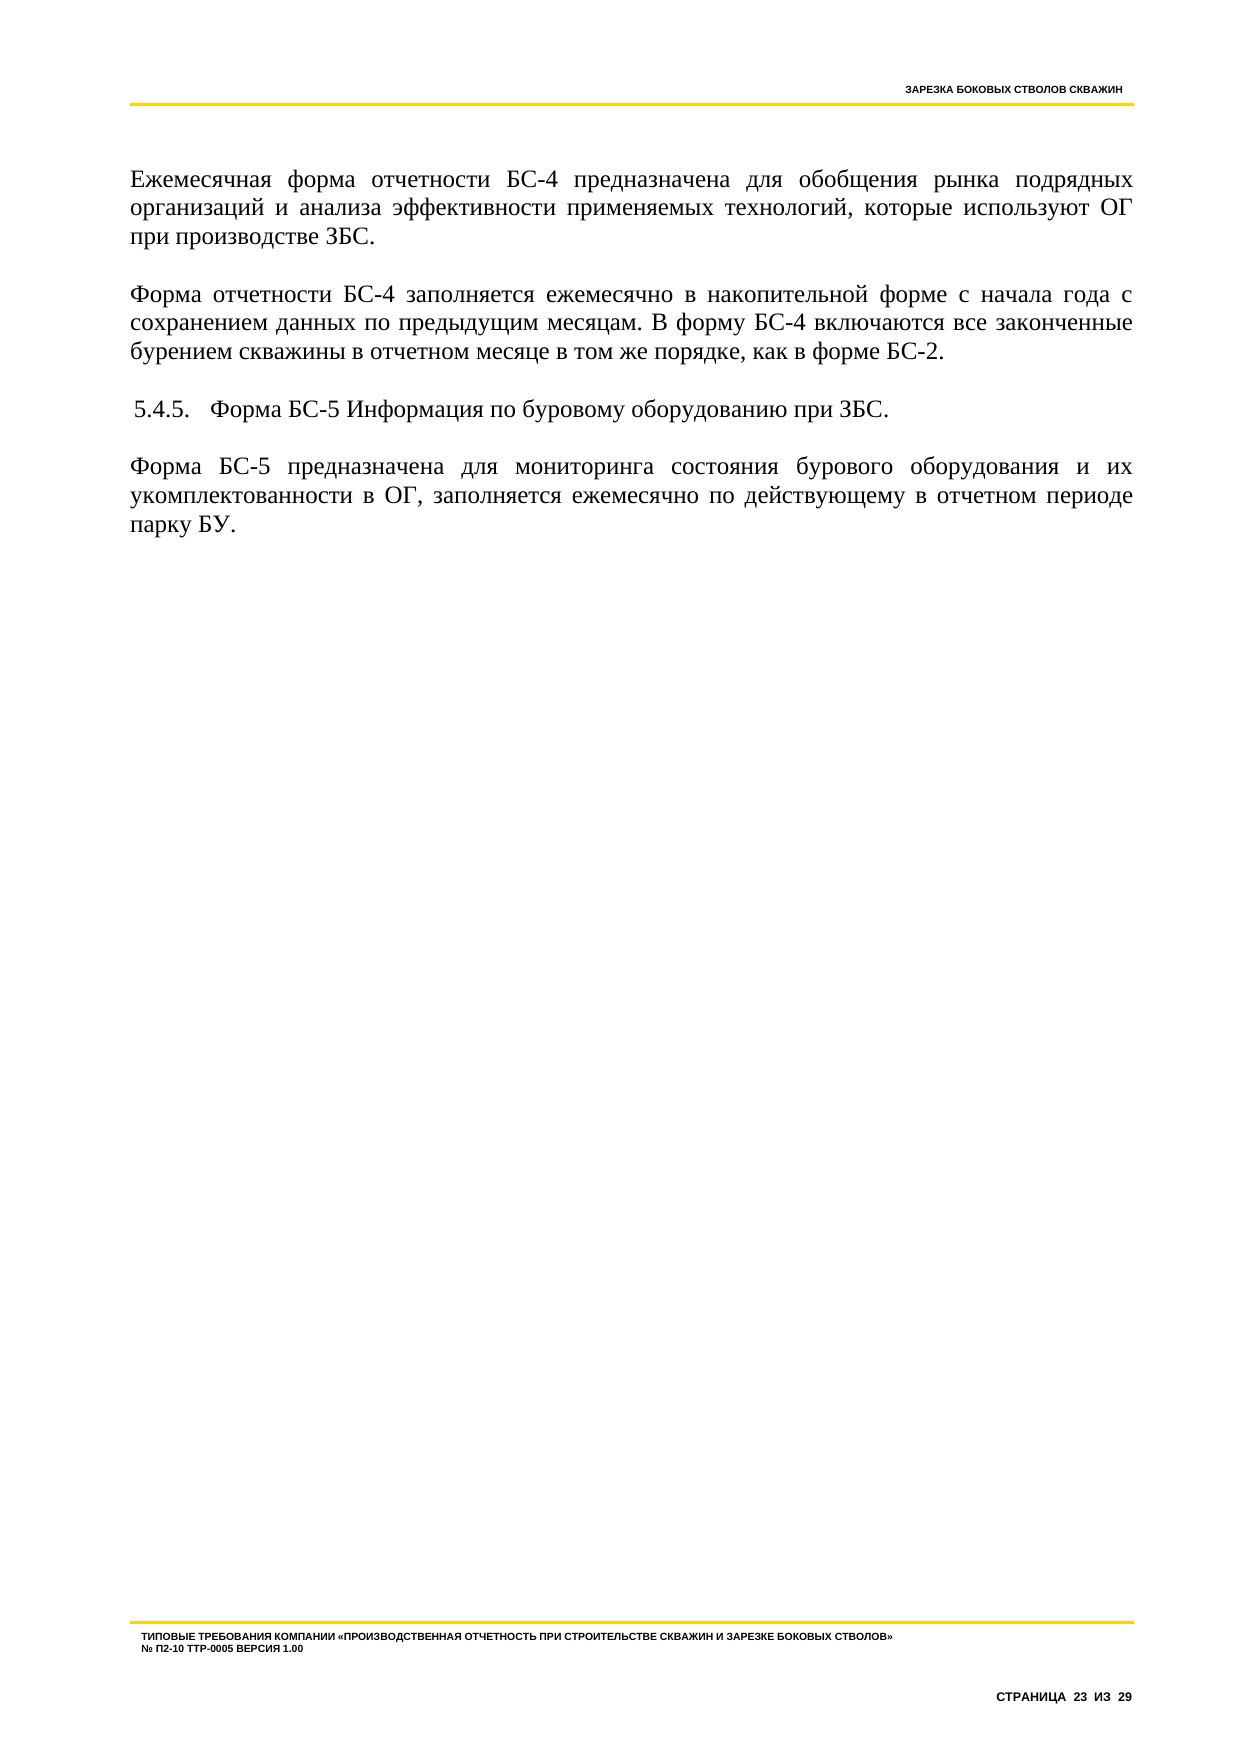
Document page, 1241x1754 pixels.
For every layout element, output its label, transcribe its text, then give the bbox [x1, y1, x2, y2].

text 5.4.5. Форма БС-5 Информация по буровому оборудованию при ЗБС. [134, 394, 1134, 422]
text Ежемесячная форма отчетности БС-4 предназначена для обобщения рынка подрядных организаций и анализа эффективности применяемых технологий, которые используют ОГ при производстве ЗБС. [130, 164, 1134, 250]
text Форма БС-5 предназначена для мониторинга состояния бурового оборудования и их укомплектованности в ОГ, заполняется ежемесячно по действующему в отчетном периоде парку БУ. [130, 451, 1134, 537]
text Форма отчетности БС-4 заполняется ежемесячно в накопительной форме с начала года с сохранением данных по предыдущим месяцам. В форму БС-4 включаются все законченные бурением скважины в отчетном месяце в том же порядке, как в форме БС-2. [130, 279, 1134, 365]
